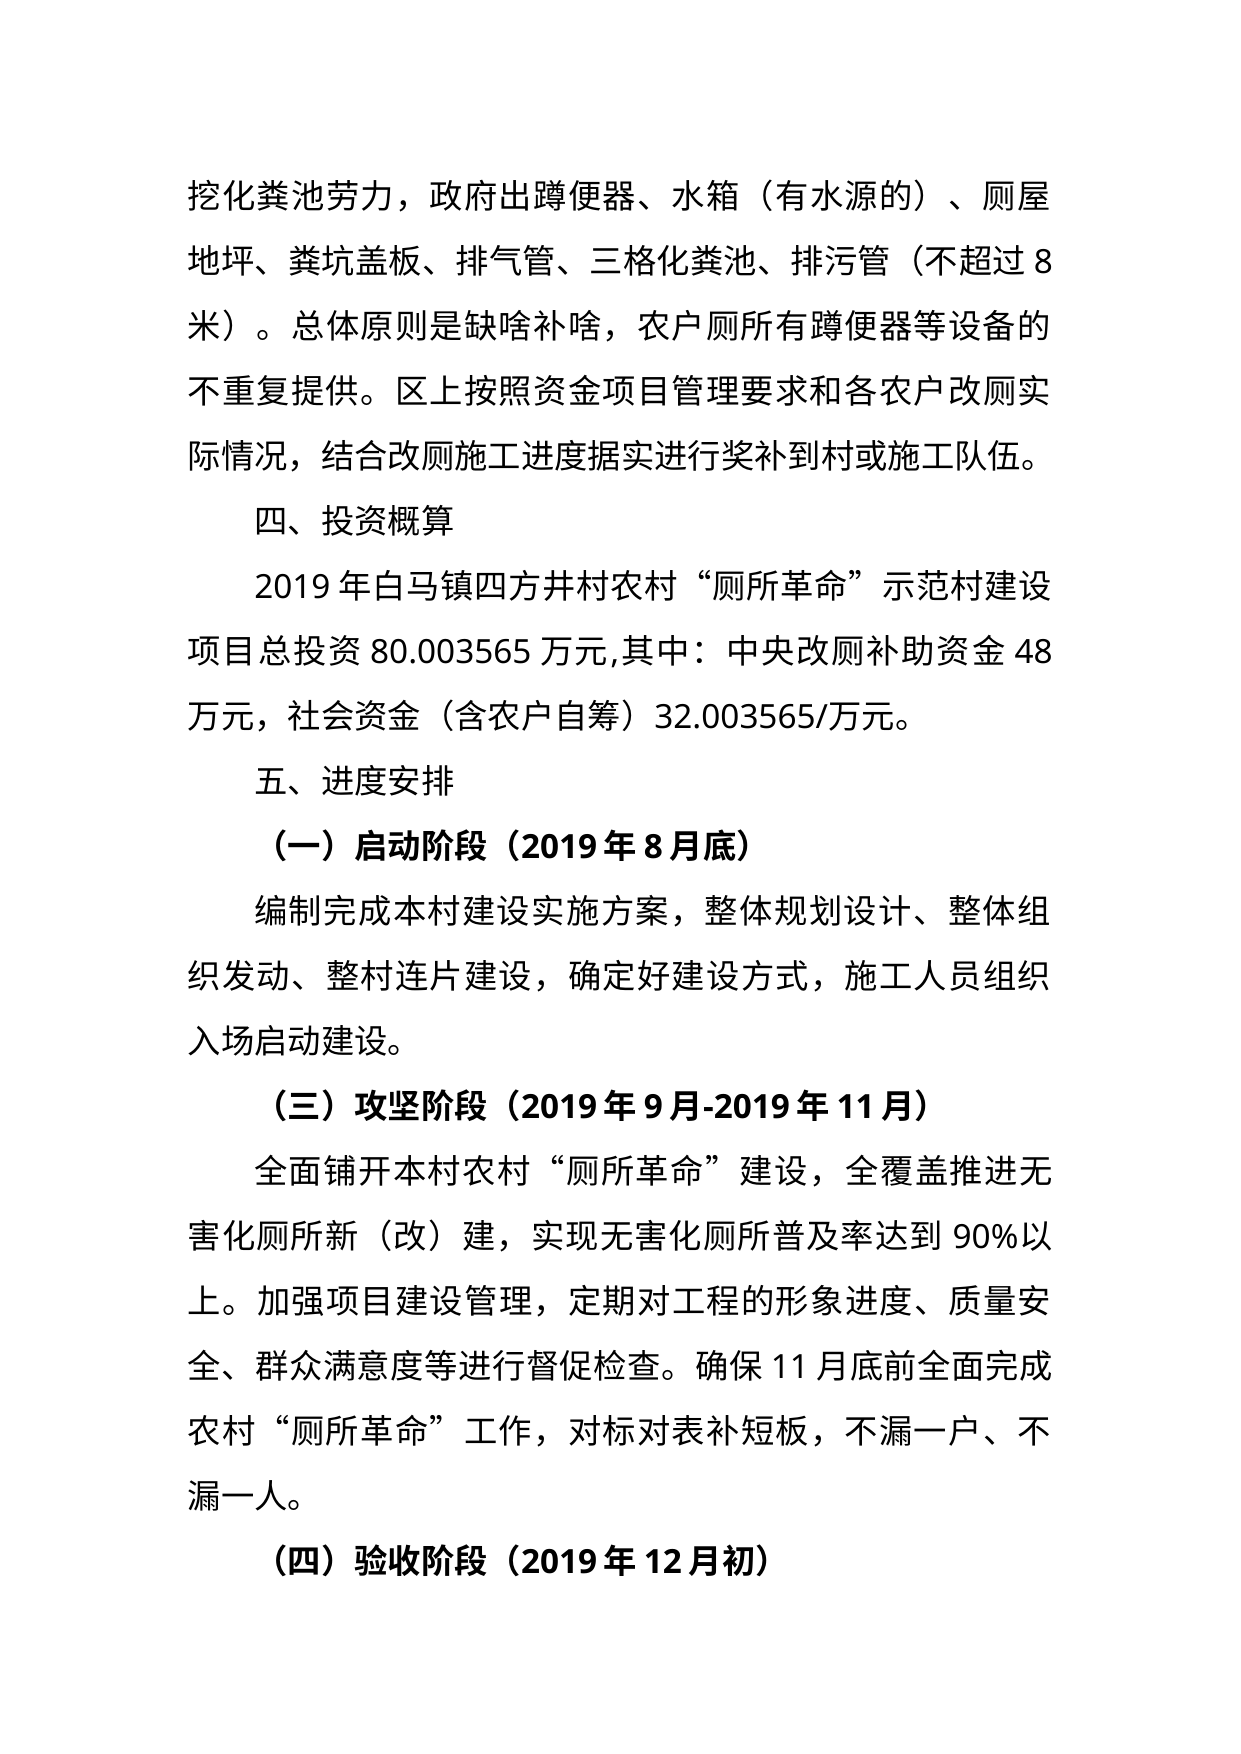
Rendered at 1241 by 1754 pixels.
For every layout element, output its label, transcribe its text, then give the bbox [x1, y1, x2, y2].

text 编制完成本村建设实施方案，整体规划设计、整体组织发动、整村连片建设，确定好建设方式，施工人员组织入场启动建设。 [187, 877, 1053, 1072]
text 五、进度安排 [187, 747, 1053, 812]
text 全面铺开本村农村“厕所革命”建设，全覆盖推进无害化厕所新（改）建，实现无害化厕所普及率达到90%以上。加强项目建设管理，定期对工程的形象进度、质量安全、群众满意度等进行督促检查。确保11月底前全面完成农村“厕所革命”工作，对标对表补短板，不漏一户、不漏一人。 [187, 1137, 1053, 1527]
text 四、投资概算 [187, 487, 1053, 552]
text （四）验收阶段（2019年12月初） [187, 1527, 1053, 1592]
text 2019年白马镇四方井村农村“厕所革命”示范村建设项目总投资80.003565万元,其中：中央改厕补助资金48万元，社会资金（含农户自筹）32.003565/万元。 [187, 552, 1053, 747]
text （三）攻坚阶段（2019年9月-2019年11月） [187, 1072, 1053, 1137]
text （一）启动阶段（2019年8月底） [187, 812, 1053, 877]
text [187, 162, 1053, 487]
